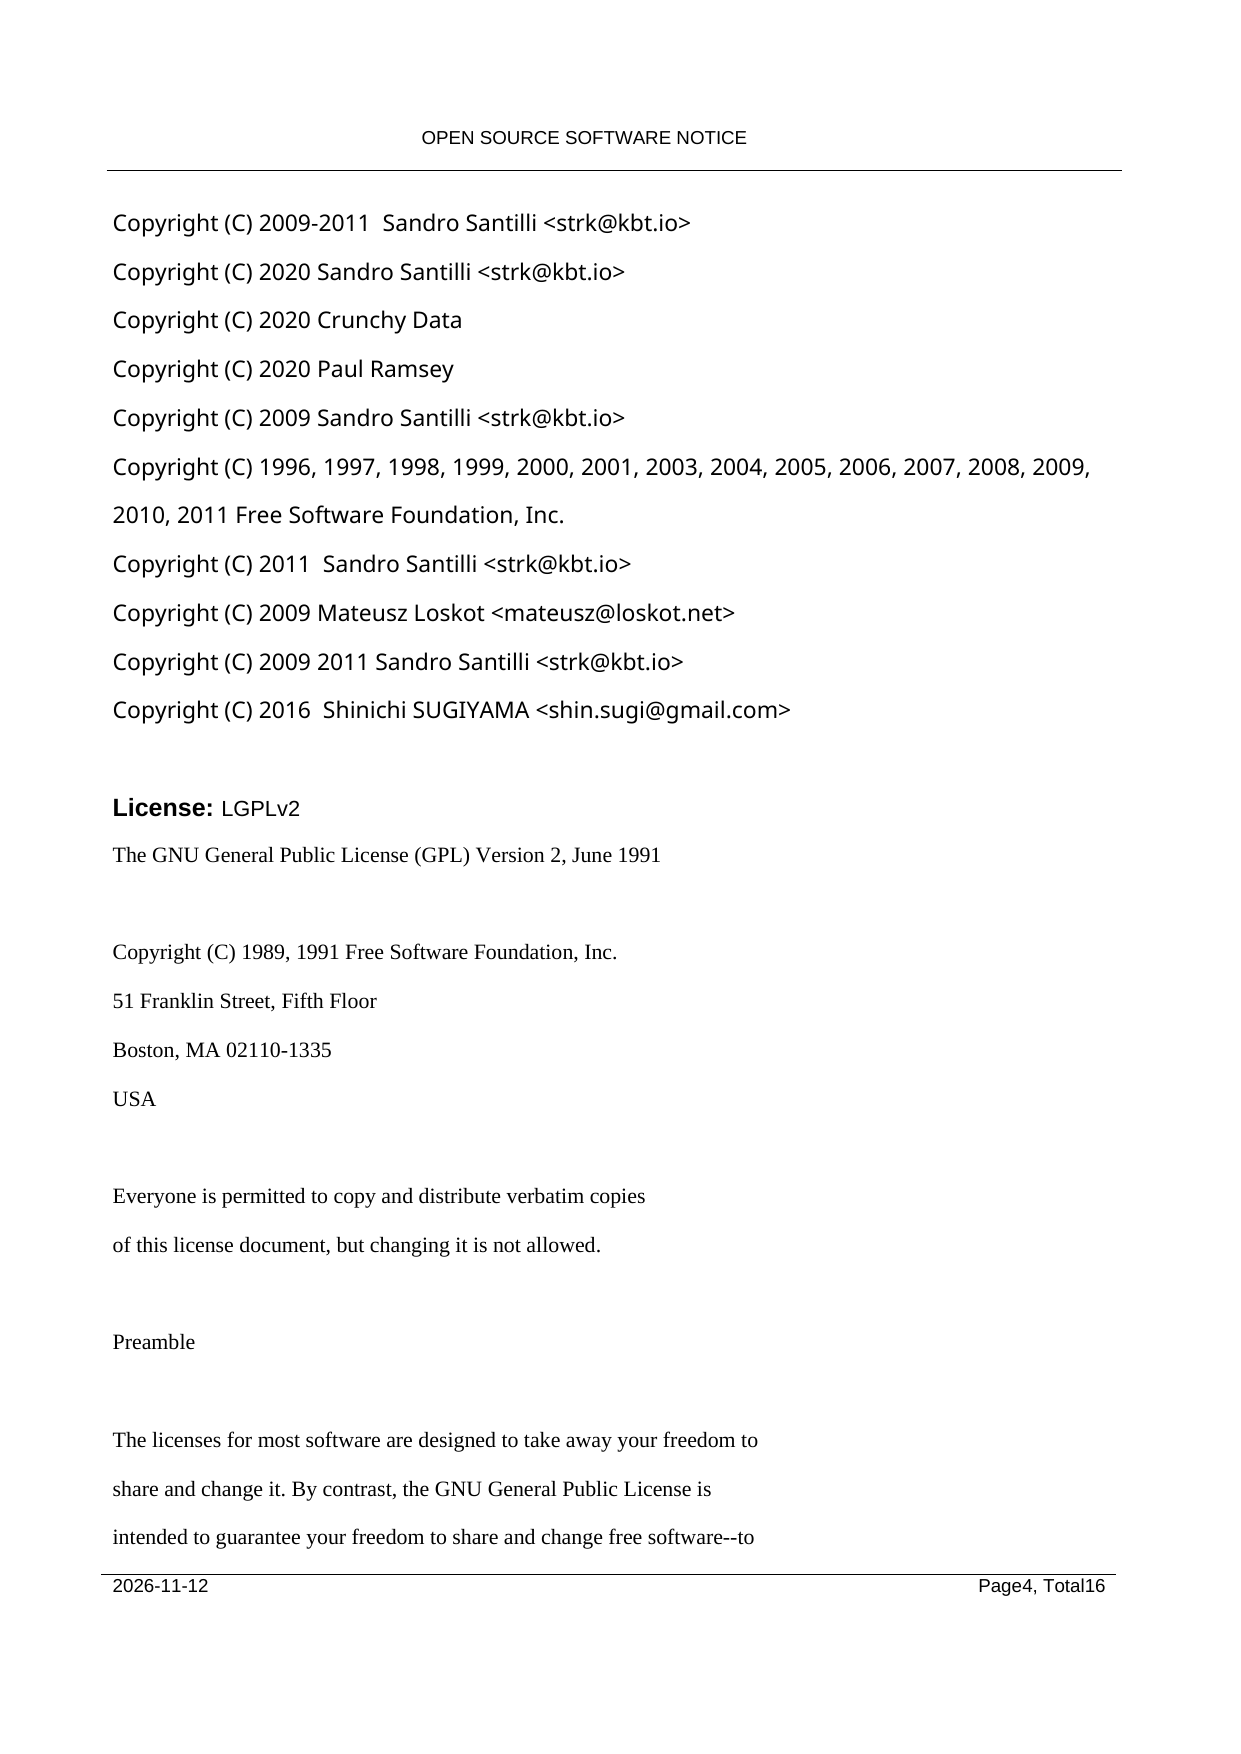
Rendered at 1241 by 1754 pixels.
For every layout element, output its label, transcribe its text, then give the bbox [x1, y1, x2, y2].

text License: LGPLv2 [112, 791, 1128, 824]
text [112, 838, 1128, 1553]
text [112, 206, 1128, 775]
